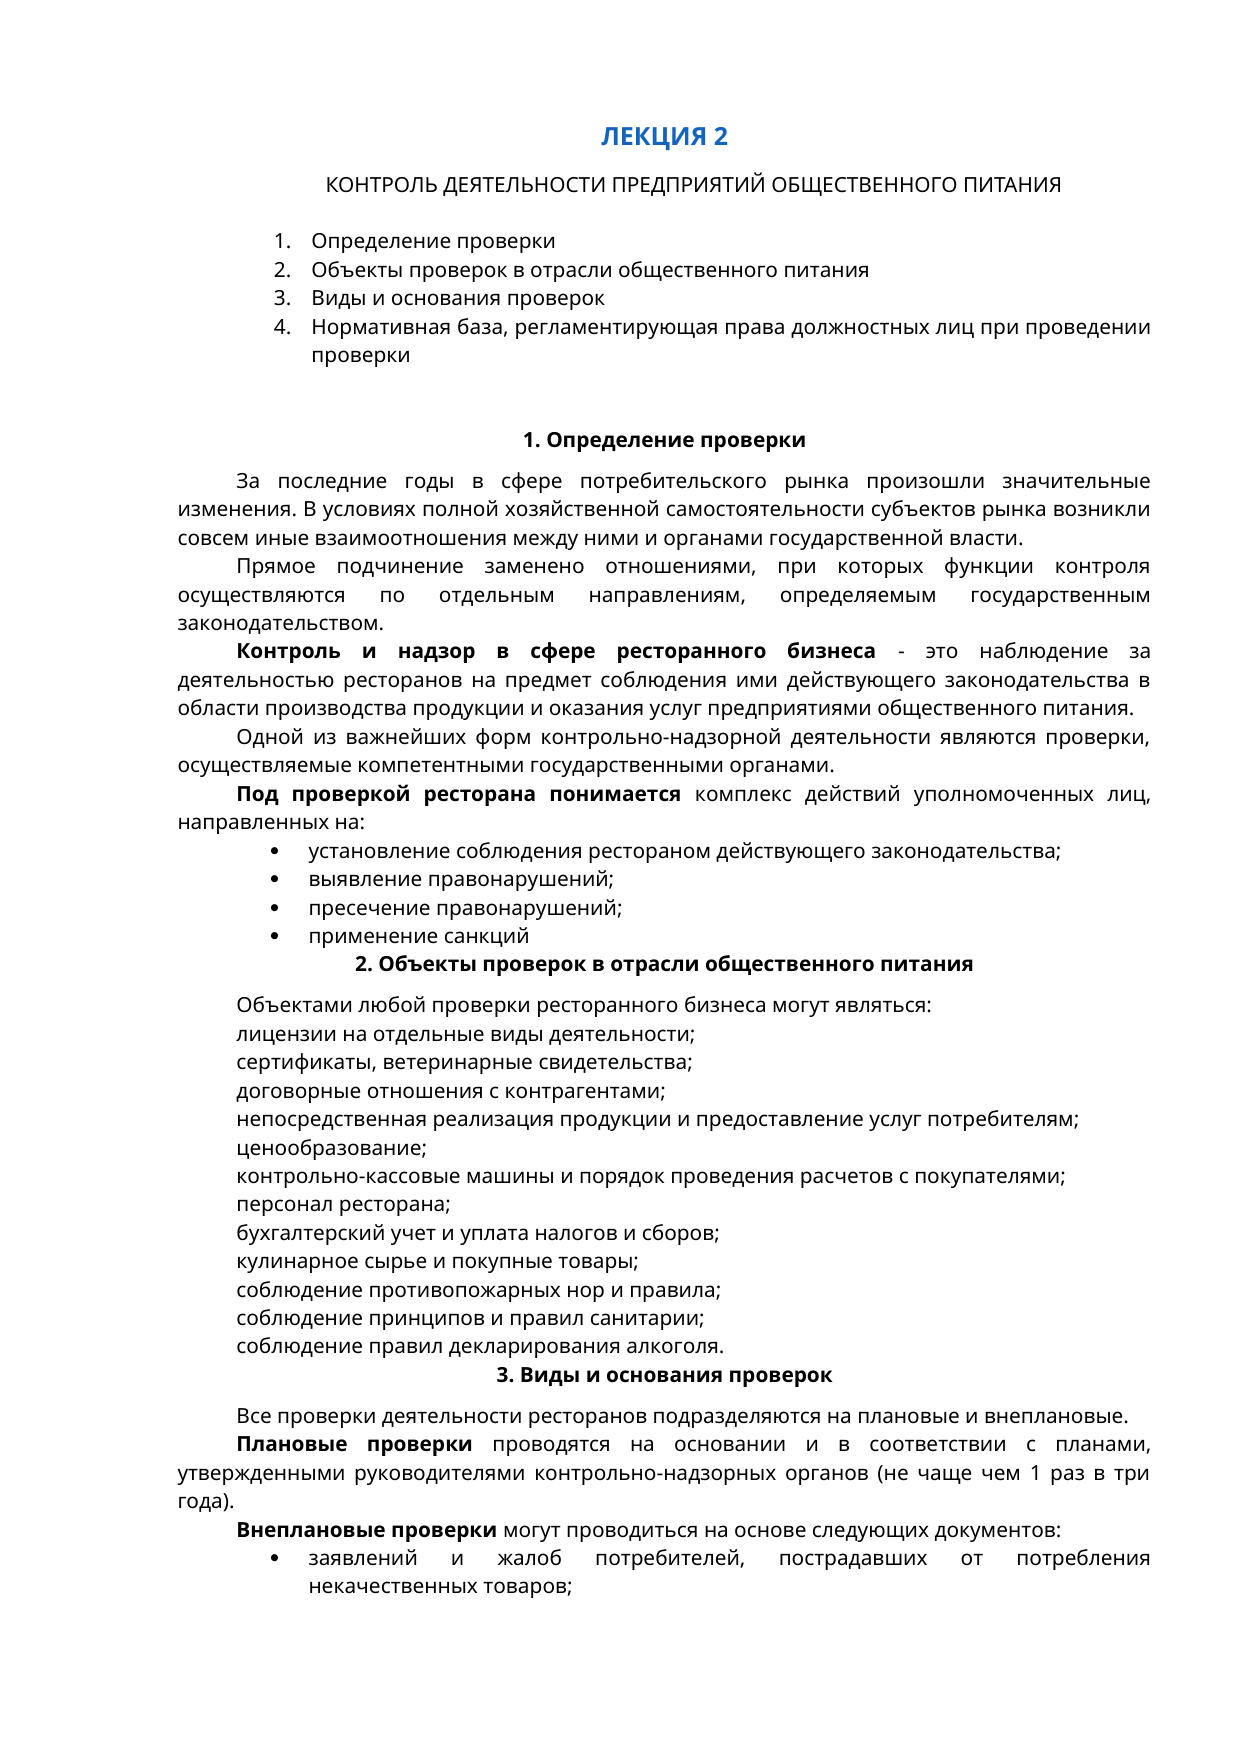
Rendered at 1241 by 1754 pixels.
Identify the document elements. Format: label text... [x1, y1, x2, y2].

list установление соблюдения рестораном действующего законодательства; [271, 836, 1152, 864]
text Контроль и надзор в сфере ресторанного бизнеса - это наблюдение за деятельностью ресторанов на предмет соблюдения ими действующего законодательства в области производства продукции и оказания услуг предприятиями общественного питания. [177, 637, 1152, 722]
text Контроль деятельности предприятий общественного питания [177, 170, 1152, 198]
text 3. Виды и основания проверок [177, 1360, 1152, 1388]
text кулинарное сырье и покупные товары; [177, 1246, 1152, 1275]
text соблюдение правил декларирования алкоголя. [177, 1332, 1152, 1360]
text Лекция 2 [177, 118, 1152, 152]
text Внеплановые проверки могут проводиться на основе следующих документов: [177, 1515, 1152, 1543]
text 1. Определение проверки [177, 425, 1152, 453]
list Виды и основания проверок [274, 283, 1152, 312]
text сертификаты, ветеринарные свидетельства; [177, 1047, 1152, 1076]
text Прямое подчинение заменено отношениями, при которых функции контроля осуществляются по отдельным направлениям, определяемым государственным законодательством. [177, 551, 1152, 637]
text контрольно-кассовые машины и порядок проведения расчетов с покупателями; [177, 1161, 1152, 1189]
list Нормативная база, регламентирующая права должностных лиц при проведении проверки [274, 312, 1152, 369]
text персонал ресторана; [177, 1189, 1152, 1218]
list Определение проверки [274, 227, 1152, 255]
text Под проверкой ресторана понимается комплекс действий уполномоченных лиц, направленных на: [177, 779, 1152, 836]
text 2. Объекты проверок в отрасли общественного питания [177, 949, 1152, 978]
text лицензии на отдельные виды деятельности; [177, 1019, 1152, 1047]
list пресечение правонарушений; [271, 893, 1152, 921]
text договорные отношения с контрагентами; [177, 1076, 1152, 1104]
text непосредственная реализация продукции и предоставление услуг потребителям; [177, 1104, 1152, 1133]
text Плановые проверки проводятся на основании и в соответствии с планами, утвержденными руководителями контрольно-надзорных органов (не чаще чем 1 раз в три года). [177, 1429, 1152, 1515]
text ценообразование; [177, 1133, 1152, 1161]
text Одной из важнейших форм контрольно-надзорной деятельности являются проверки, осуществляемые компетентными государственными органами. [177, 722, 1152, 779]
list заявлений и жалоб потребителей, пострадавших от потребления некачественных товаров; [271, 1543, 1152, 1600]
text соблюдение принципов и правил санитарии; [177, 1303, 1152, 1332]
text соблюдение противопожарных нор и правила; [177, 1275, 1152, 1303]
text За последние годы в сфере потребительского рынка произошли значительные изменения. В условиях полной хозяйственной самостоятельности субъектов рынка возникли совсем иные взаимоотношения между ними и органами государственной власти. [177, 466, 1152, 551]
list выявление правонарушений; [271, 864, 1152, 893]
text Объектами любой проверки ресторанного бизнеса могут являться: [177, 990, 1152, 1019]
text Все проверки деятельности ресторанов подразделяются на плановые и внеплановые. [177, 1401, 1152, 1429]
list применение санкций [271, 921, 1152, 949]
text бухгалтерский учет и уплата налогов и сборов; [177, 1218, 1152, 1246]
list Объекты проверок в отрасли общественного питания [274, 255, 1152, 283]
